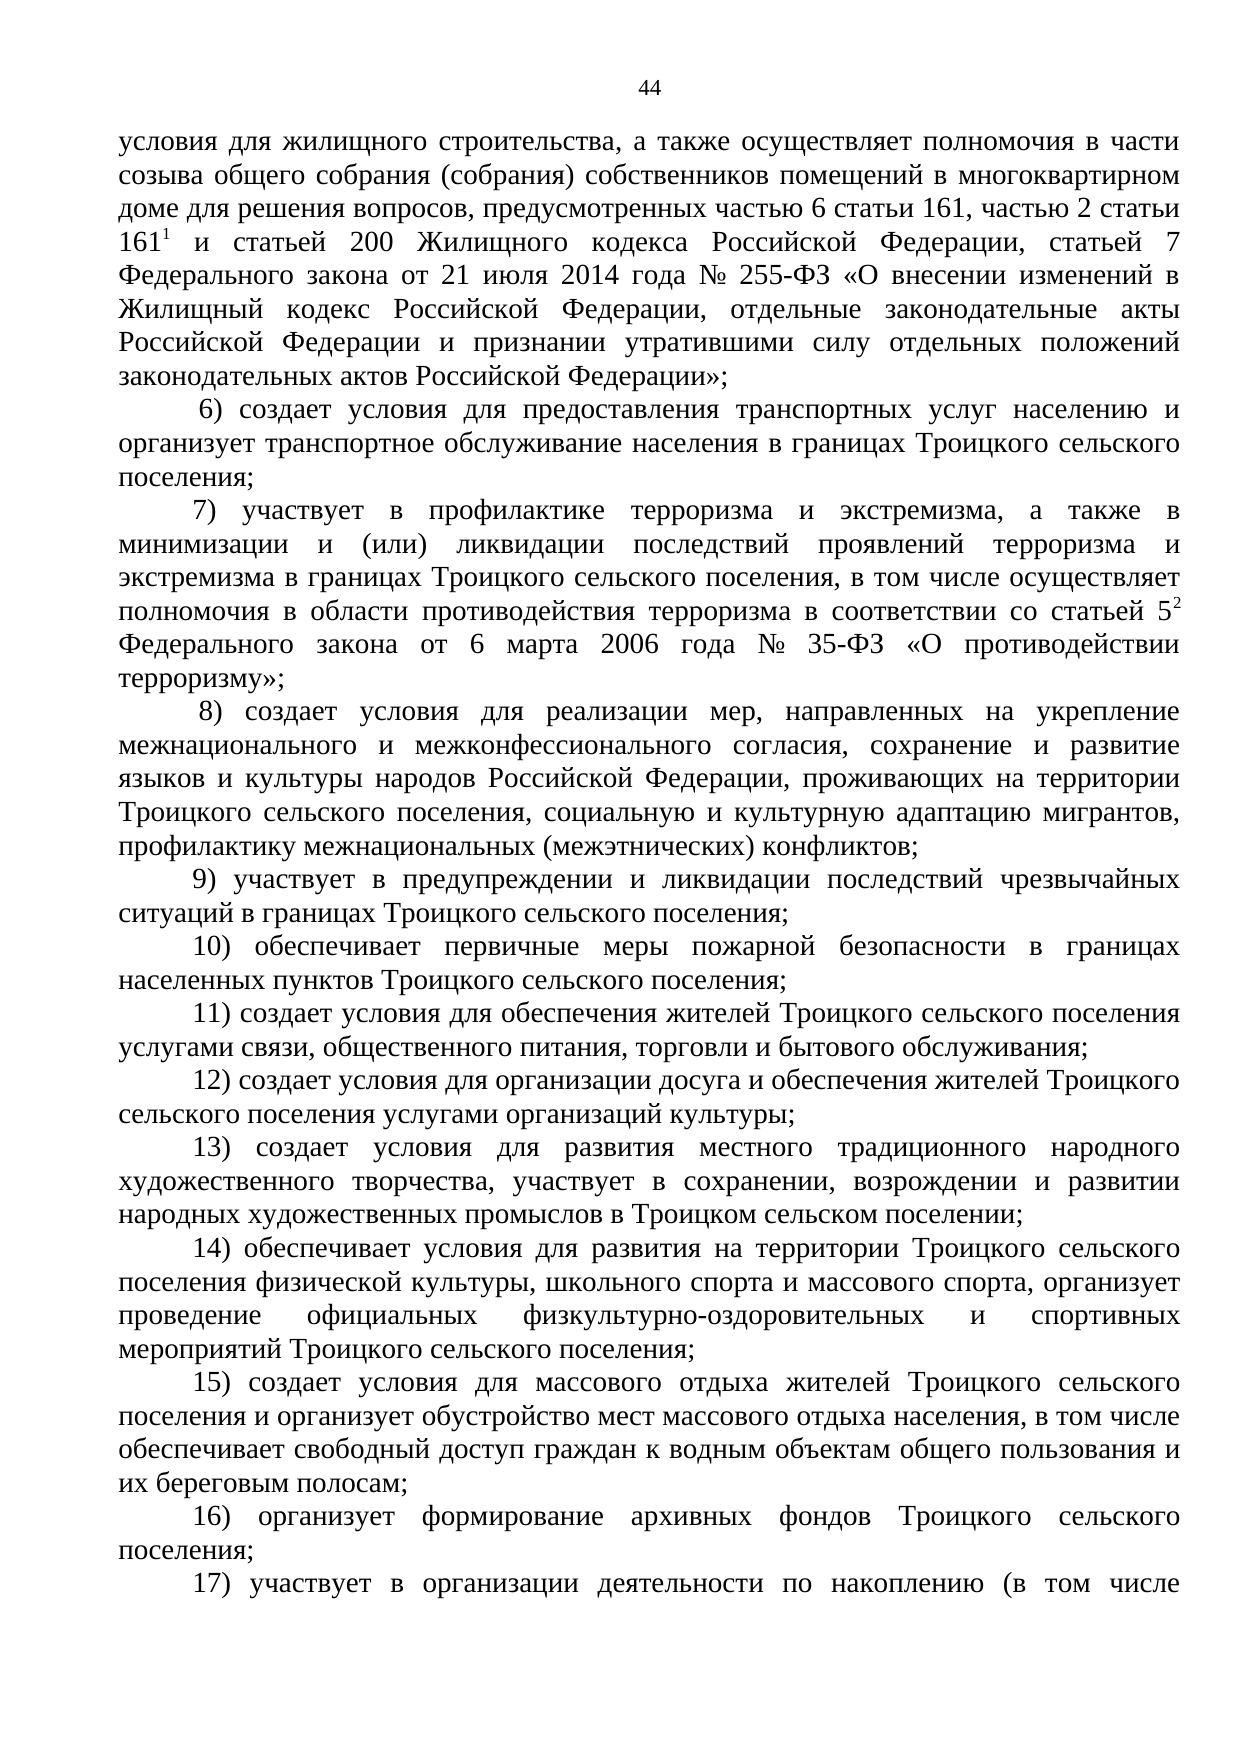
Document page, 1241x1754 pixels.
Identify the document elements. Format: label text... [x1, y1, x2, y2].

text 12) создает условия для организации досуга и обеспечения жителей Троицкого сельского поселения услугами организаций культуры; [118, 1062, 1181, 1129]
text 10) обеспечивает первичные меры пожарной безопасности в границах населенных пунктов Троицкого сельского поселения; [118, 928, 1181, 995]
text 13) создает условия для развития местного традиционного народного художественного творчества, участвует в сохранении, возрождении и развитии народных художественных промыслов в Троицком сельском поселении; [118, 1129, 1181, 1230]
text 16) организует формирование архивных фондов Троицкого сельского поселения; [118, 1498, 1181, 1566]
text 14) обеспечивает условия для развития на территории Троицкого сельского поселения физической культуры, школьного спорта и массового спорта, организует проведение официальных физкультурно-оздоровительных и спортивных мероприятий Троицкого сельского поселения; [118, 1230, 1181, 1364]
text 11) создает условия для обеспечения жителей Троицкого сельского поселения услугами связи, общественного питания, торговли и бытового обслуживания; [118, 995, 1181, 1062]
text 6) создает условия для предоставления транспортных услуг населению и организует транспортное обслуживание населения в границах Троицкого сельского поселения; [118, 392, 1181, 492]
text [118, 123, 1181, 392]
text 7) участвует в профилактике терроризма и экстремизма, а также в минимизации и (или) ликвидации последствий проявлений терроризма и экстремизма в границах Троицкого сельского поселения, в том числе осуществляет полномочия в области противодействия терроризма в соответствии со статьей 52 Федерального закона от 6 марта 2006 года № 35-ФЗ «О противодействии терроризму»; [118, 492, 1181, 693]
text 15) создает условия для массового отдыха жителей Троицкого сельского поселения и организует обустройство мест массового отдыха населения, в том числе обеспечивает свободный доступ граждан к водным объектам общего пользования и их береговым полосам; [118, 1364, 1181, 1498]
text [118, 1566, 1181, 1599]
text 9) участвует в предупреждении и ликвидации последствий чрезвычайных ситуаций в границах Троицкого сельского поселения; [118, 861, 1181, 928]
text 8) создает условия для реализации мер, направленных на укрепление межнационального и межконфессионального согласия, сохранение и развитие языков и культуры народов Российской Федерации, проживающих на территории Троицкого сельского поселения, социальную и культурную адаптацию мигрантов, профилактику межнациональных (межэтнических) конфликтов; [118, 693, 1181, 861]
